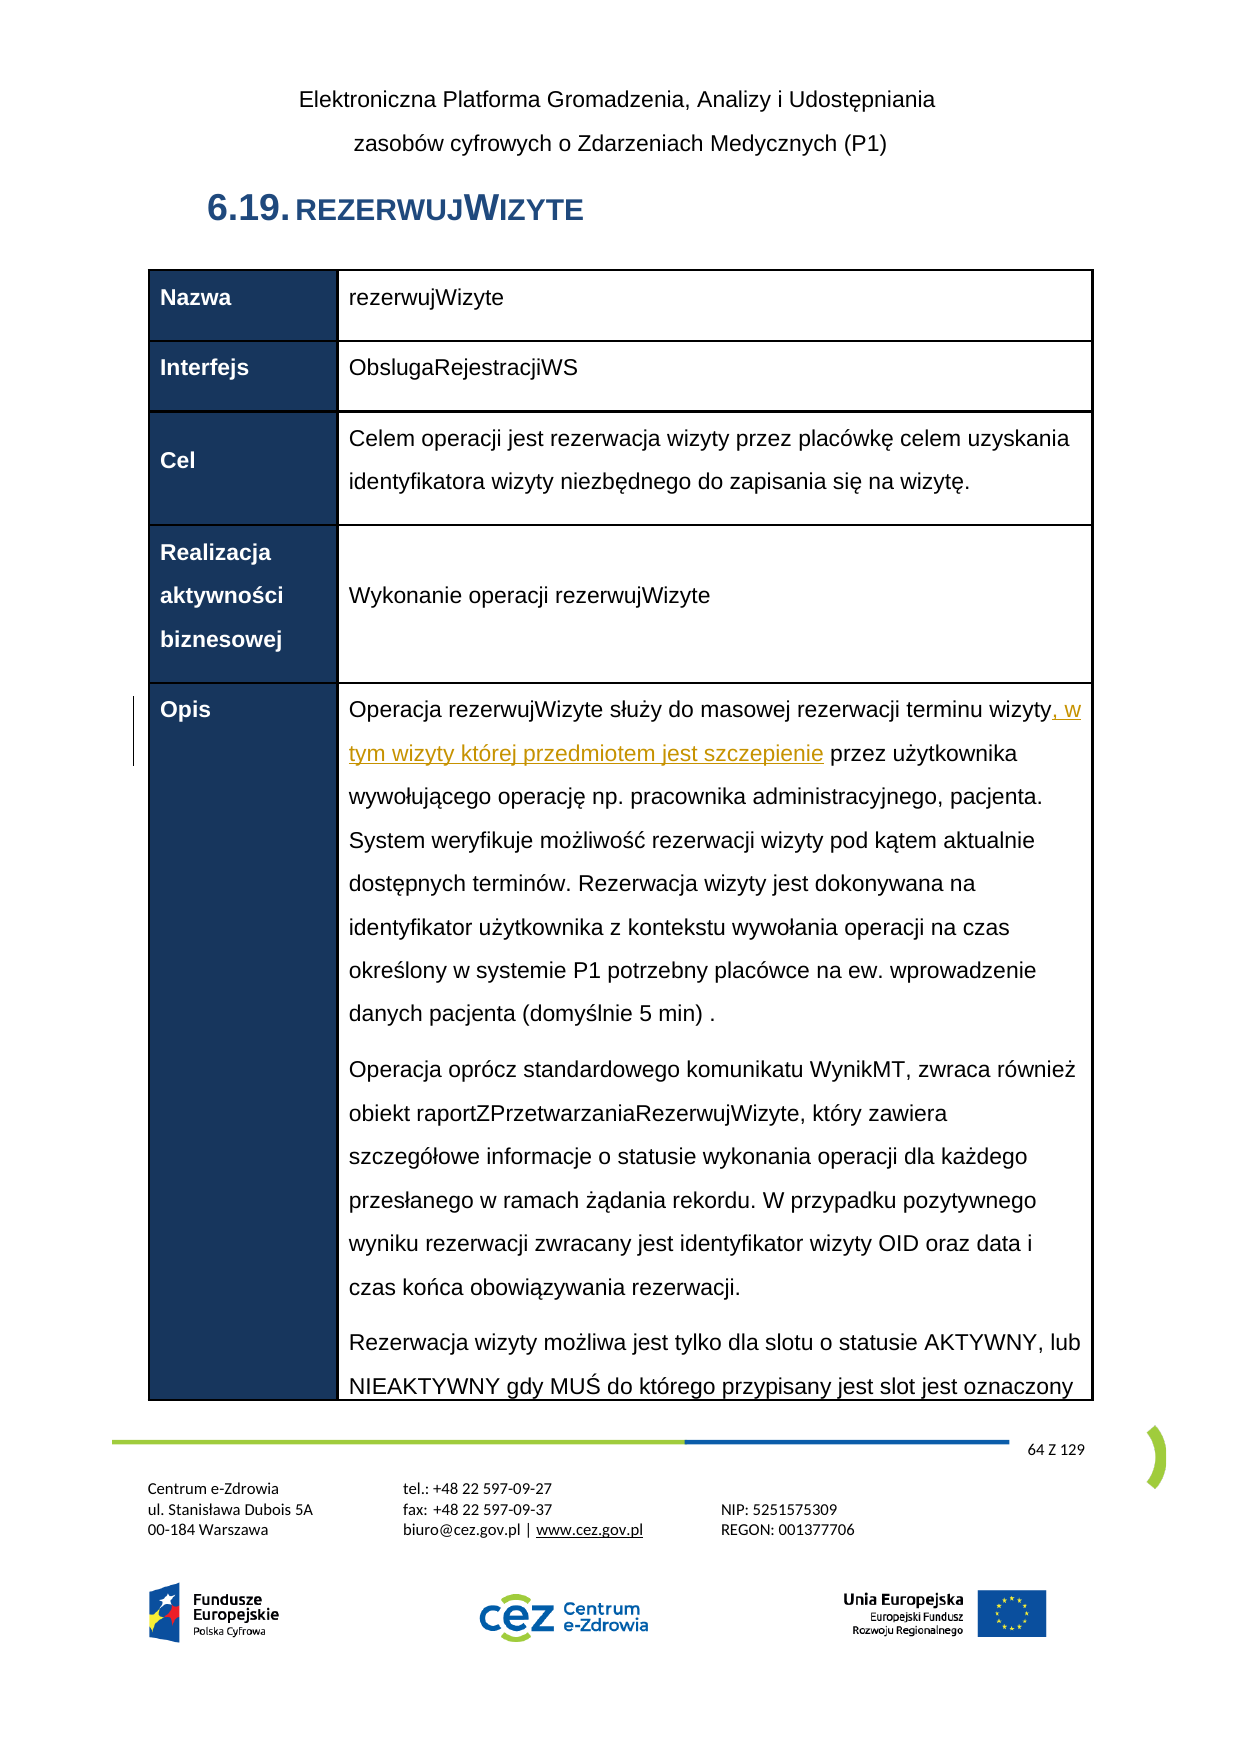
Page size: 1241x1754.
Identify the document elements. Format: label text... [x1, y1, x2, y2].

table_cell Realizacja aktywności biznesowej [150, 526, 336, 682]
table_cell Interfejs [150, 342, 336, 410]
table_header rezerwujWizyte [339, 271, 1091, 340]
table_cell ObslugaRejestracjiWS [339, 342, 1091, 410]
picture [1146, 1425, 1167, 1489]
picture [835, 1588, 1055, 1638]
table_cell Celem operacji jest rezerwacja wizyty przez placówkę celem uzyskania identyfikatora wizyty niezbędnego do zapisania się na wizytę. [339, 413, 1091, 524]
subtitle rezerwujWizyte [207, 186, 1093, 229]
table_cell Opis [150, 684, 336, 1399]
picture [142, 1580, 285, 1645]
picture [477, 1594, 649, 1642]
table_cell Wykonanie operacji rezerwujWizyte [339, 526, 1091, 682]
table_header Nazwa [150, 271, 336, 340]
table_cell Cel [150, 413, 336, 524]
